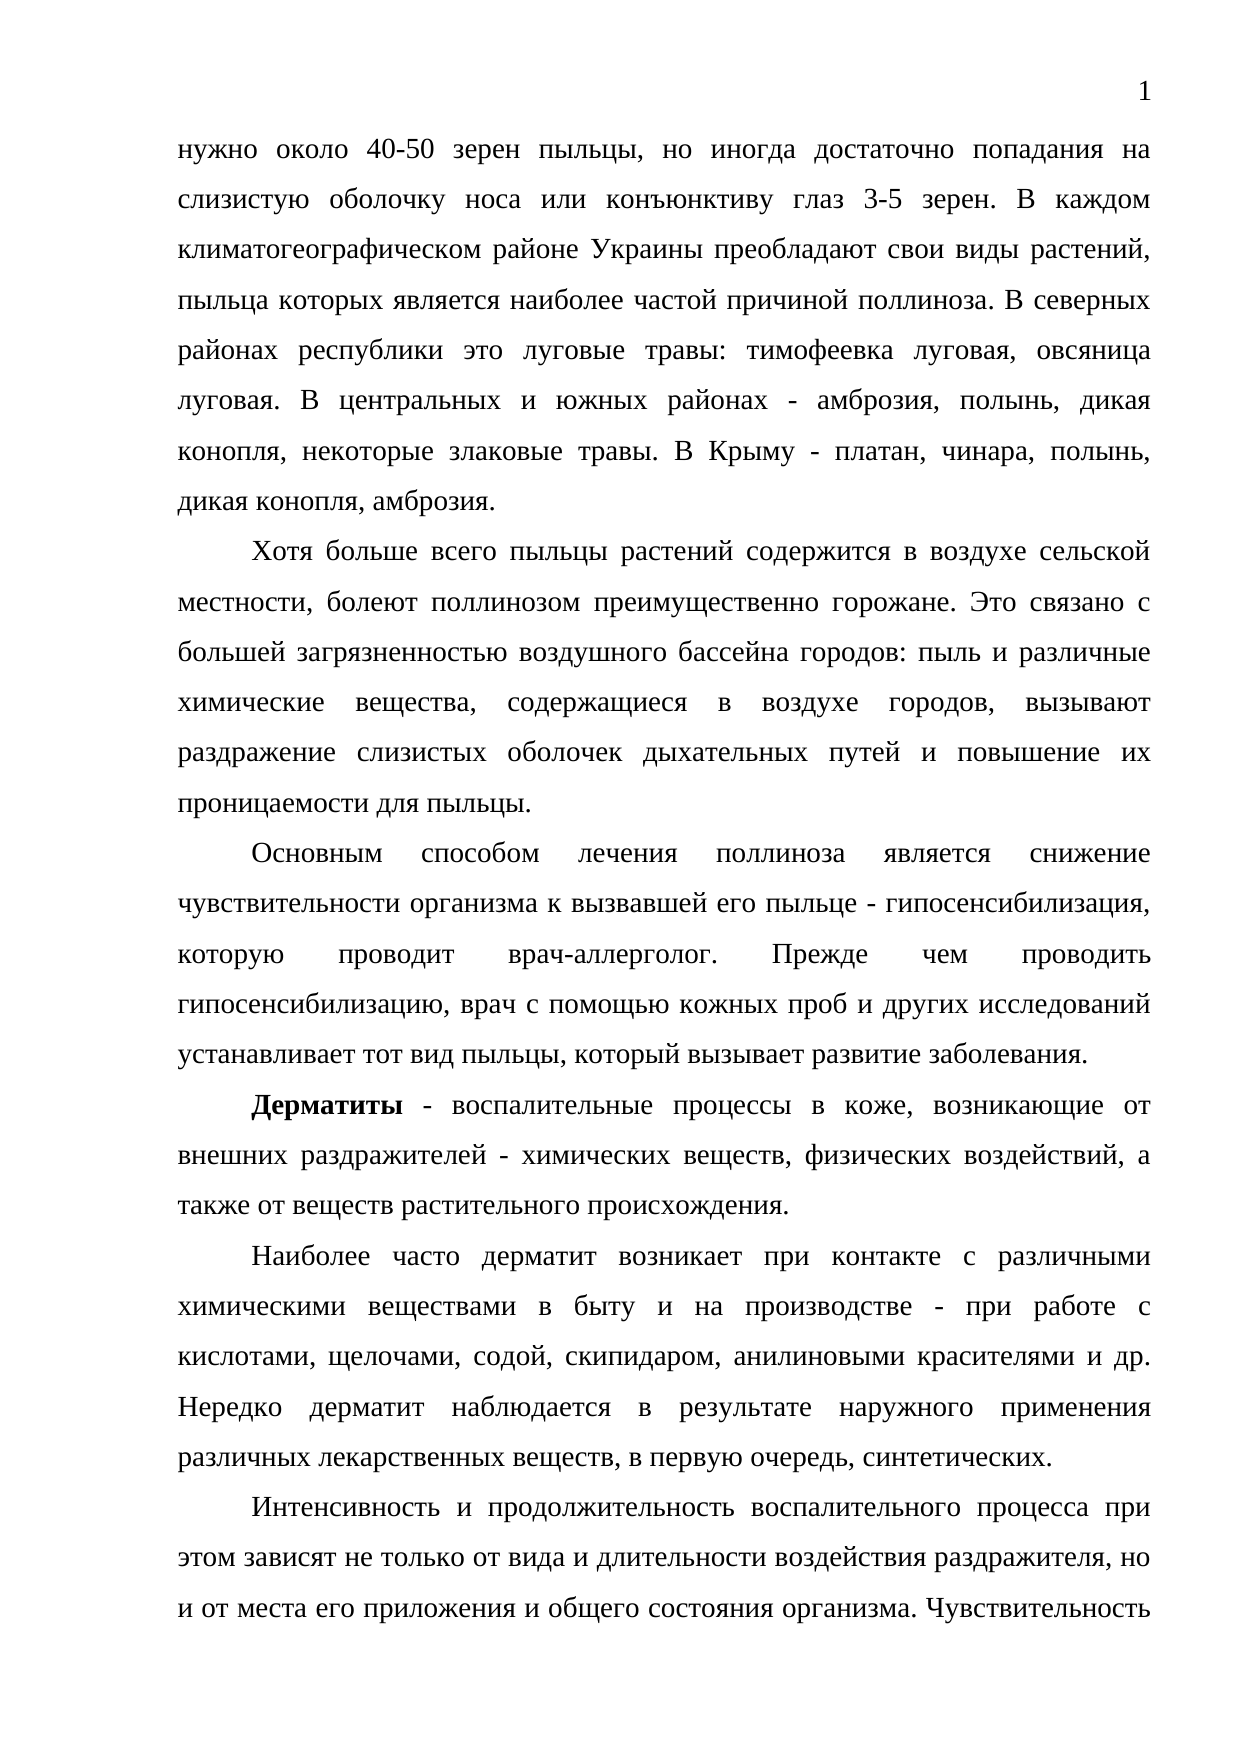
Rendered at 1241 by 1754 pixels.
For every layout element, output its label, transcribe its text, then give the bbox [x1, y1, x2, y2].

text Наиболее часто дерматит возникает при контакте с различными химическими веществами в быту и на производстве - при работе с кислотами, щелочами, содой, скипидаром, анилиновыми красителями и др. Нередко дерматит наблюдается в результате наружного применения различных лекарственных веществ, в первую очередь, синтетических. [177, 1238, 1152, 1472]
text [177, 1489, 1152, 1623]
text Дерматиты - воспалительные процессы в коже, возникающие от внешних раздражителей - химических веществ, физических воздействий, а также от веществ растительного происхождения. [177, 1087, 1152, 1221]
text Хотя больше всего пыльцы растений содержится в воздухе сельской местности, болеют поллинозом преимущественно горожане. Это связано с большей загрязненностью воздушного бассейна городов: пыль и различные химические вещества, содержащиеся в воздухе городов, вызывают раздражение слизистых оболочек дыхательных путей и повышение их проницаемости для пыльцы. [177, 533, 1152, 818]
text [177, 131, 1152, 517]
text Основным способом лечения поллиноза является снижение чувствительности организма к вызвавшей его пыльце - гипосенсибилизация, которую проводит врач-аллерголог. Прежде чем проводить гипосенсибилизацию, врач с помощью кожных проб и других исследований устанавливает тот вид пыльцы, который вызывает развитие заболевания. [177, 835, 1152, 1070]
